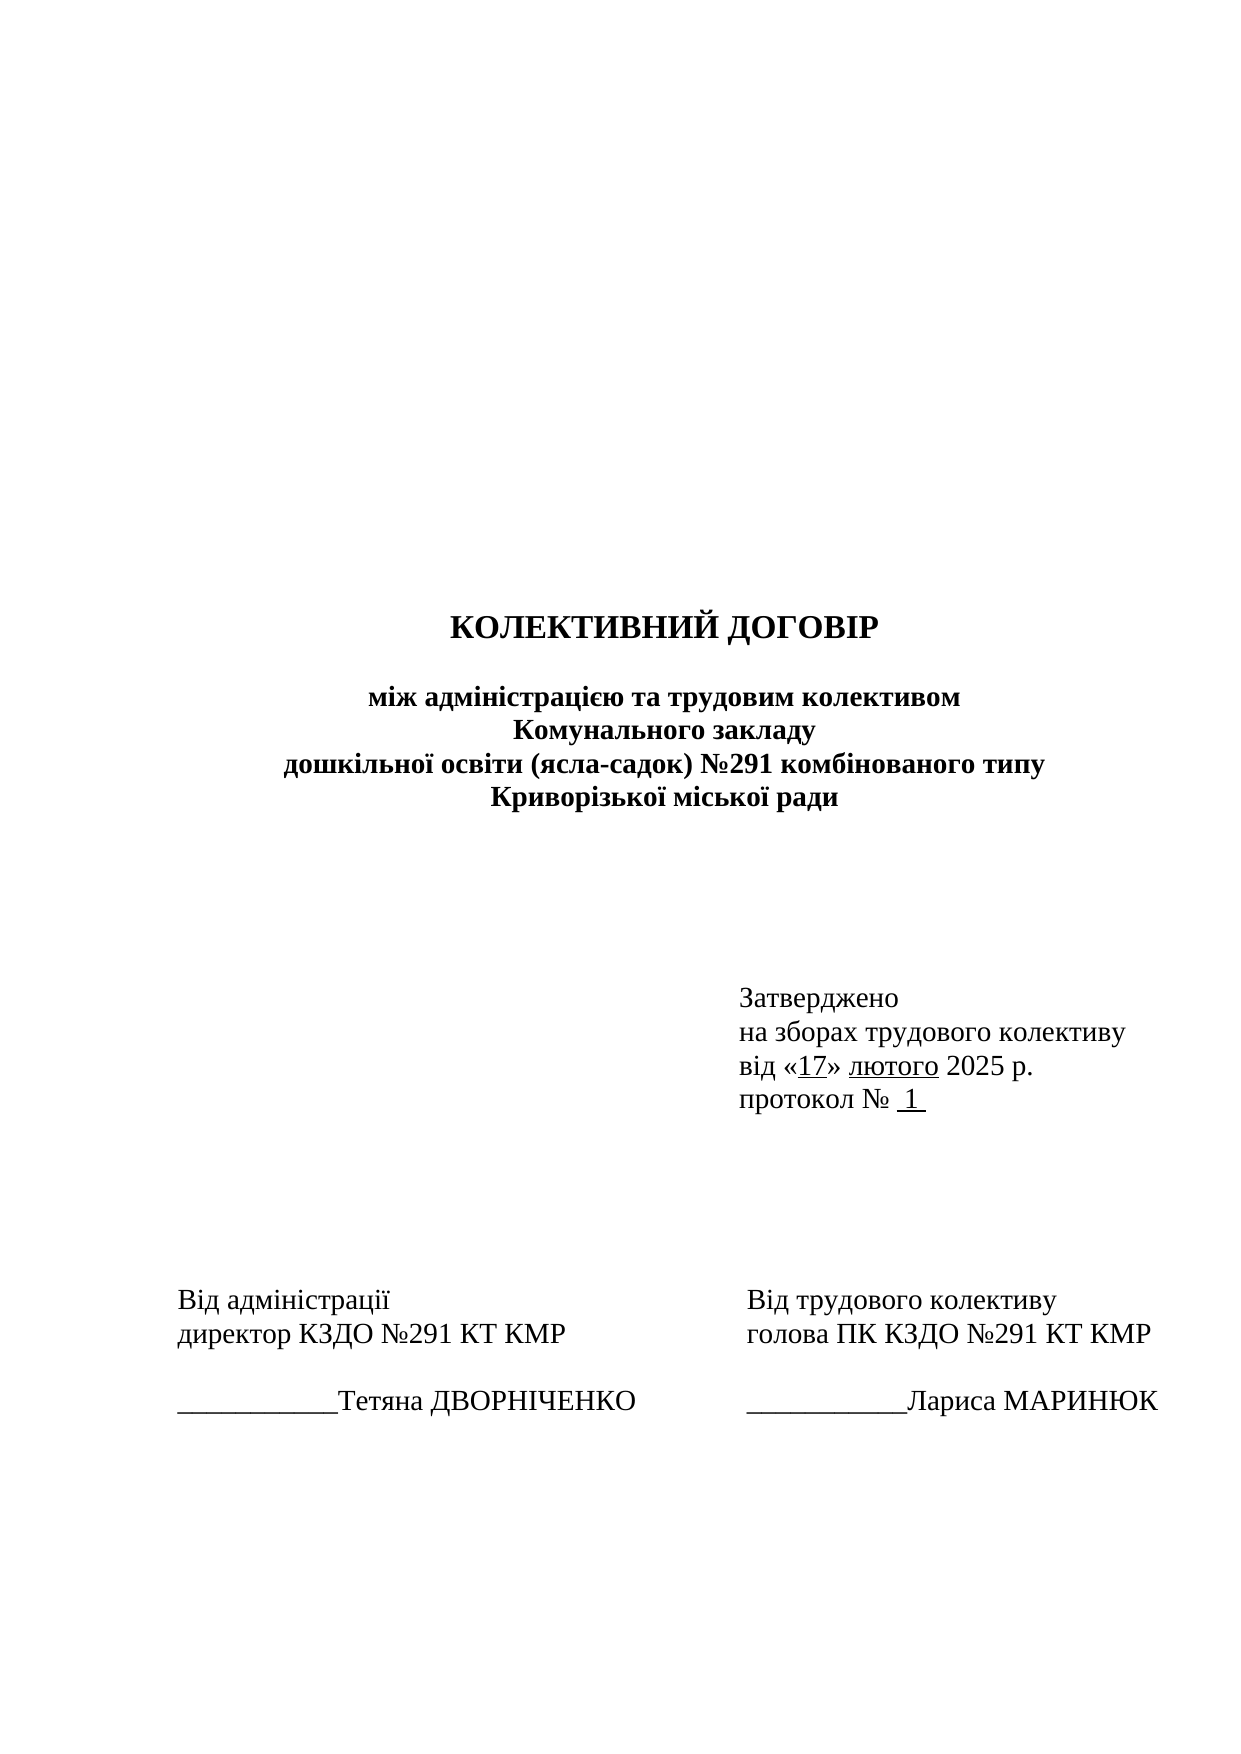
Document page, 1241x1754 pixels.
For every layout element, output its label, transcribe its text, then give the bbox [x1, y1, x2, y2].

text Криворізької міської ради [177, 779, 1152, 813]
text Затверджено [738, 981, 1152, 1014]
table_header Від трудового колективу голова ПК КЗДО №291 КТ КМР ___________Лариса МАРИНЮК [735, 1283, 1163, 1417]
text на зборах трудового колективу [738, 1014, 1152, 1048]
text КОЛЕКТИВНИЙ ДОГОВІР [177, 607, 1152, 645]
table_header Від адміністрації директор КЗДО №291 КТ КМР ___________Тетяна ДВОРНІЧЕНКО [166, 1283, 735, 1417]
text протокол № 1 . [738, 1081, 1152, 1115]
text від «17» лютого 2025 р. [738, 1048, 1152, 1081]
text дошкільної освіти (ясла-садок) №291 комбінованого типу [177, 746, 1152, 779]
text між адміністрацією та трудовим колективом [177, 679, 1152, 712]
text Комунального закладу [177, 712, 1152, 746]
